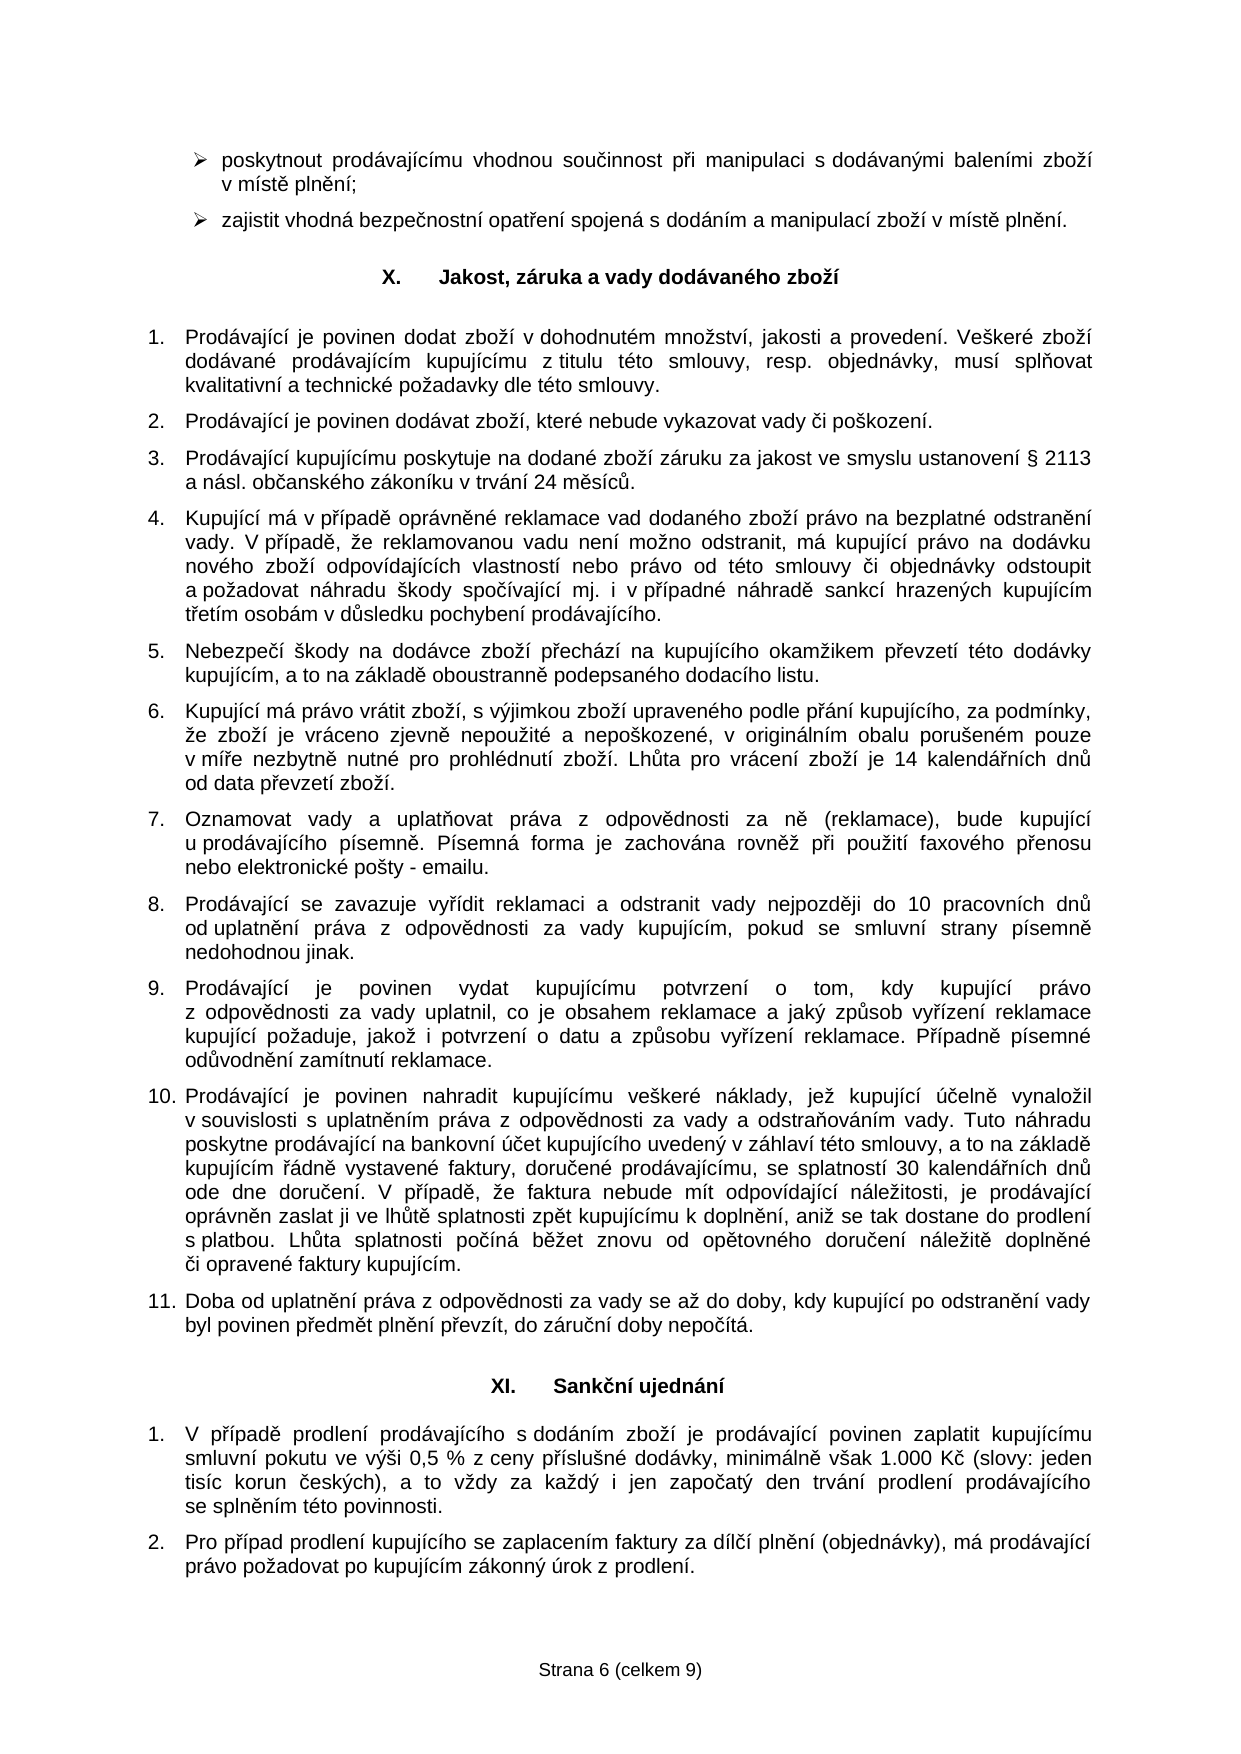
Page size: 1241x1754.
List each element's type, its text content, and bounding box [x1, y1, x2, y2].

list Nebezpečí škody na dodávce zboží přechází na kupujícího okamžikem převzetí této dodávky kupujícím, a to na základě oboustranně podepsaného dodacího listu. [148, 638, 1093, 686]
list Kupující má v případě oprávněné reklamace vad dodaného zboží právo na bezplatné odstranění vady. V případě, že reklamovanou vadu není možno odstranit, má kupující právo na dodávku nového zboží odpovídajících vlastností nebo právo od této smlouvy či objednávky odstoupit a požadovat náhradu škody spočívající mj. i v případné náhradě sankcí hrazených kupujícím třetím osobám v důsledku pochybení prodávajícího. [148, 506, 1093, 626]
list Prodávající je povinen dodávat zboží, které nebude vykazovat vady či poškození. [148, 409, 1093, 433]
list Prodávající je povinen dodat zboží v dohodnutém množství, jakosti a provedení. Veškeré zboží dodávané prodávajícím kupujícímu z titulu této smlouvy, resp. objednávky, musí splňovat kvalitativní a technické požadavky dle této smlouvy. [148, 325, 1093, 397]
list Kupující má právo vrátit zboží, s výjimkou zboží upraveného podle přání kupujícího, za podmínky, že zboží je vráceno zjevně nepoužité a nepoškozené, v originálním obalu porušeném pouze v míře nezbytně nutné pro prohlédnutí zboží. Lhůta pro vrácení zboží je 14 kalendářních dnů od data převzetí zboží. [148, 699, 1093, 795]
list Doba od uplatnění práva z odpovědnosti za vady se až do doby, kdy kupující po odstranění vady byl povinen předmět plnění převzít, do záruční doby nepočítá. [148, 1288, 1093, 1336]
list zajistit vhodná bezpečnostní opatření spojená s dodáním a manipulací zboží v místě plnění. [192, 208, 1093, 232]
list V případě prodlení prodávajícího s dodáním zboží je prodávající povinen zaplatit kupujícímu smluvní pokutu ve výši 0,5 % z ceny příslušné dodávky, minimálně však 1.000 Kč (slovy: jeden tisíc korun českých), a to vždy za každý i jen započatý den trvání prodlení prodávajícího se splněním této povinnosti. [148, 1422, 1093, 1518]
list Prodávající je povinen vydat kupujícímu potvrzení o tom, kdy kupující právo z odpovědnosti za vady uplatnil, co je obsahem reklamace a jaký způsob vyřízení reklamace kupující požaduje, jakož i potvrzení o datu a způsobu vyřízení reklamace. Případně písemné odůvodnění zamítnutí reklamace. [148, 976, 1093, 1072]
list Prodávající kupujícímu poskytuje na dodané zboží záruku za jakost ve smyslu ustanovení § 2113 a násl. občanského zákoníku v trvání 24 měsíců. [148, 446, 1093, 494]
subtitle Jakost, záruka a vady dodávaného zboží [148, 264, 1093, 288]
list Pro případ prodlení kupujícího se zaplacením faktury za dílčí plnění (objednávky), má prodávající právo požadovat po kupujícím zákonný úrok z prodlení. [148, 1530, 1093, 1578]
list Oznamovat vady a uplatňovat práva z odpovědnosti za ně (reklamace), bude kupující u prodávajícího písemně. Písemná forma je zachována rovněž při použití faxového přenosu nebo elektronické pošty - emailu. [148, 807, 1093, 879]
list Prodávající je povinen nahradit kupujícímu veškeré náklady, jež kupující účelně vynaložil v souvislosti s uplatněním práva z odpovědnosti za vady a odstraňováním vady. Tuto náhradu poskytne prodávající na bankovní účet kupujícího uvedený v záhlaví této smlouvy, a to na základě kupujícím řádně vystavené faktury, doručené prodávajícímu, se splatností 30 kalendářních dnů ode dne doručení. V případě, že faktura nebude mít odpovídající náležitosti, je prodávající oprávněn zaslat ji ve lhůtě splatnosti zpět kupujícímu k doplnění, aniž se tak dostane do prodlení s platbou. Lhůta splatnosti počíná běžet znovu od opětovného doručení náležitě doplněné či opravené faktury kupujícím. [148, 1084, 1093, 1276]
subtitle Sankční ujednání [148, 1374, 1093, 1398]
list Prodávající se zavazuje vyřídit reklamaci a odstranit vady nejpozději do 10 pracovních dnů od uplatnění práva z odpovědnosti za vady kupujícím, pokud se smluvní strany písemně nedohodnou jinak. [148, 892, 1093, 963]
list poskytnout prodávajícímu vhodnou součinnost při manipulaci s dodávanými baleními zboží v místě plnění; [192, 148, 1093, 196]
